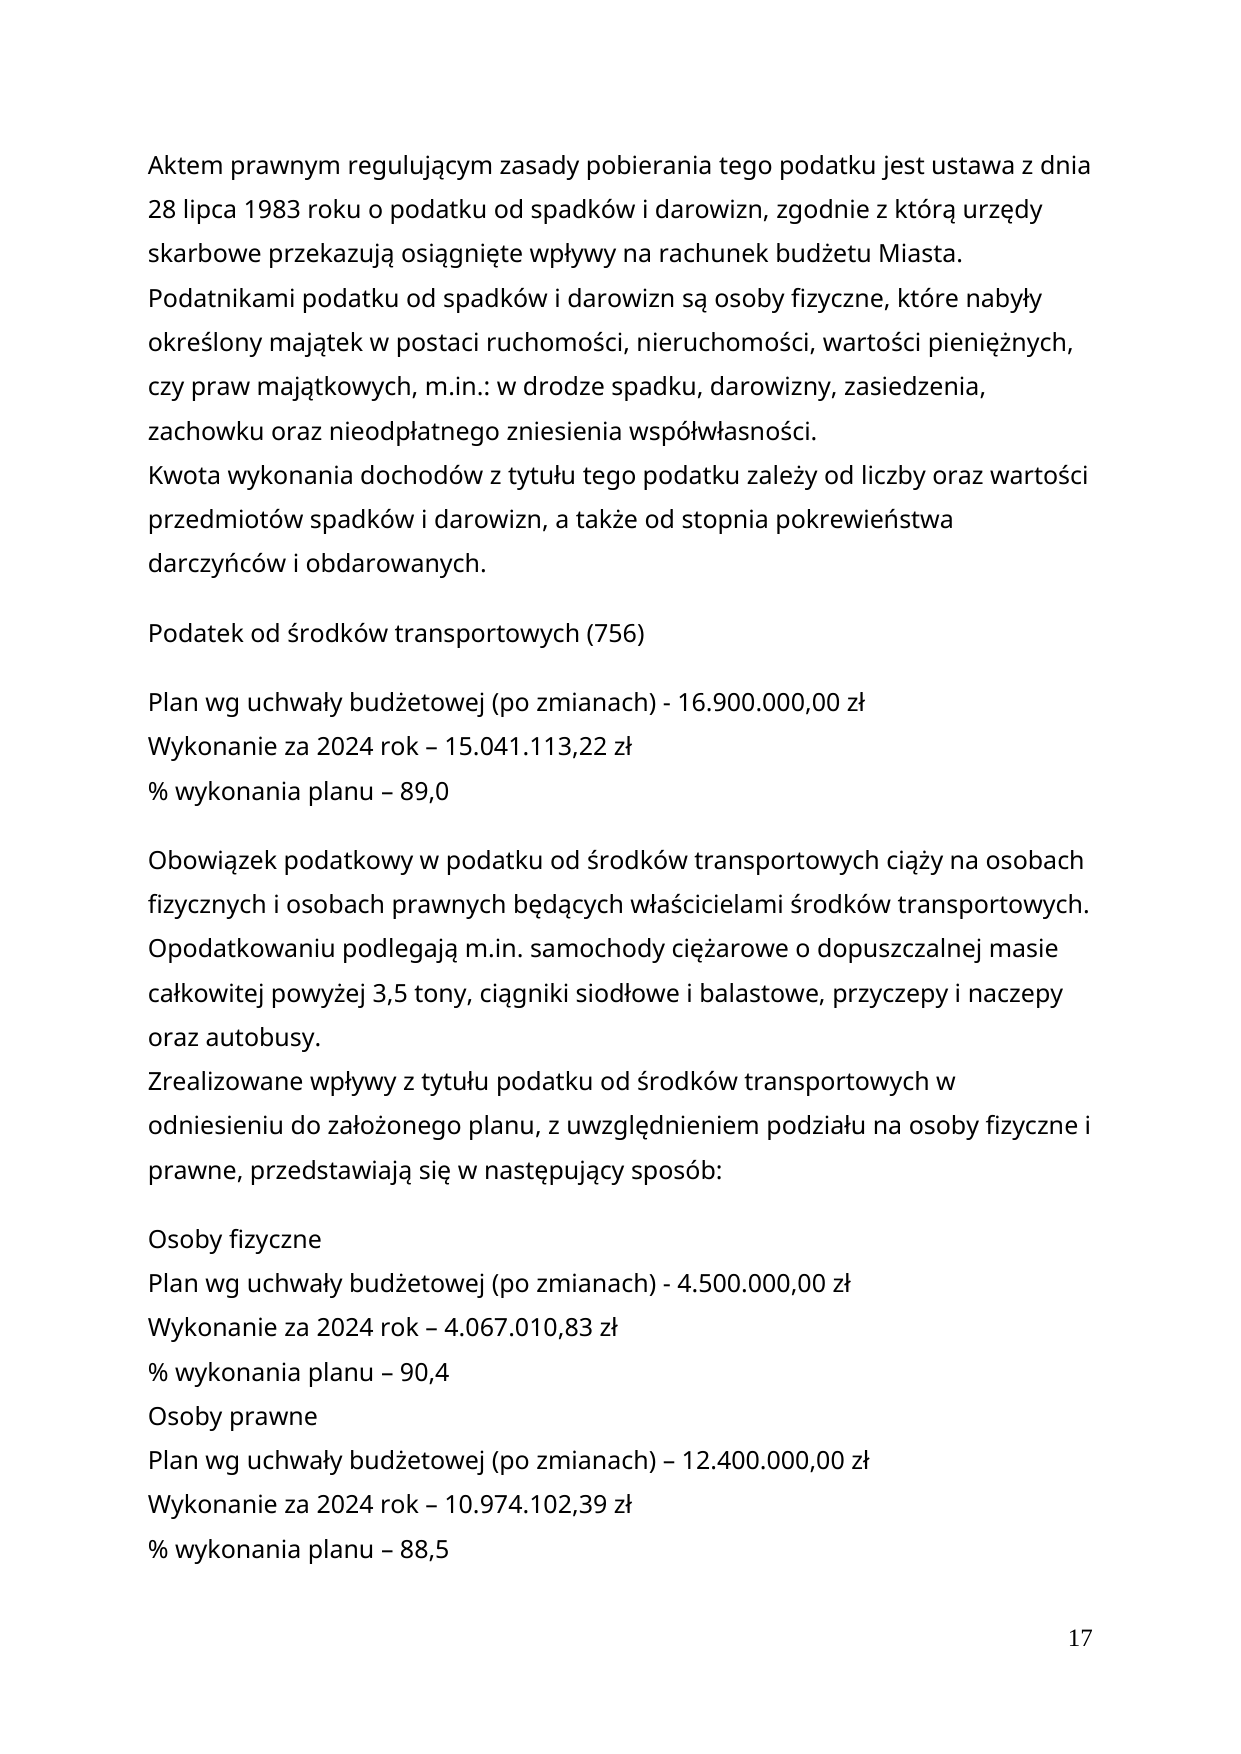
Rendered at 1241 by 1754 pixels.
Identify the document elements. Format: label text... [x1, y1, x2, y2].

text % wykonania planu – 90,4 [148, 1354, 1093, 1388]
text Wykonanie za 2024 rok – 10.974.102,39 zł [148, 1487, 1093, 1521]
text Plan wg uchwały budżetowej (po zmianach) - 4.500.000,00 zł [148, 1266, 1093, 1300]
text Aktem prawnym regulującym zasady pobierania tego podatku jest ustawa z dnia 28 lipca 1983 roku o podatku od spadków i darowizn, zgodnie z którą urzędy skarbowe przekazują osiągnięte wpływy na rachunek budżetu Miasta. Podatnikami podatku od spadków i darowizn są osoby fizyczne, które nabyły określony majątek w postaci ruchomości, nieruchomości, wartości pieniężnych, czy praw majątkowych, m.in.: w drodze spadku, darowizny, zasiedzenia, zachowku oraz nieodpłatnego zniesienia współwłasności. [148, 148, 1093, 447]
text Plan wg uchwały budżetowej (po zmianach) - 16.900.000,00 zł [148, 684, 1093, 719]
text Wykonanie za 2024 rok – 15.041.113,22 zł [148, 729, 1093, 763]
text Osoby prawne [148, 1399, 1093, 1433]
text Osoby fizyczne [148, 1222, 1093, 1256]
text Kwota wykonania dochodów z tytułu tego podatku zależy od liczby oraz wartości przedmiotów spadków i darowizn, a także od stopnia pokrewieństwa darczyńców i obdarowanych. [148, 457, 1093, 580]
text % wykonania planu – 88,5 [148, 1531, 1093, 1566]
text Zrealizowane wpływy z tytułu podatku od środków transportowych w odniesieniu do założonego planu, z uwzględnieniem podziału na osoby fizyczne i prawne, przedstawiają się w następujący sposób: [148, 1064, 1093, 1186]
text Podatek od środków transportowych (756) [148, 615, 1093, 649]
text Wykonanie za 2024 rok – 4.067.010,83 zł [148, 1310, 1093, 1344]
text Plan wg uchwały budżetowej (po zmianach) – 12.400.000,00 zł [148, 1443, 1093, 1477]
text % wykonania planu – 89,0 [148, 773, 1093, 807]
text Obowiązek podatkowy w podatku od środków transportowych ciąży na osobach fizycznych i osobach prawnych będących właścicielami środków transportowych. Opodatkowaniu podlegają m.in. samochody ciężarowe o dopuszczalnej masie całkowitej powyżej 3,5 tony, ciągniki siodłowe i balastowe, przyczepy i naczepy oraz autobusy. [148, 842, 1093, 1053]
